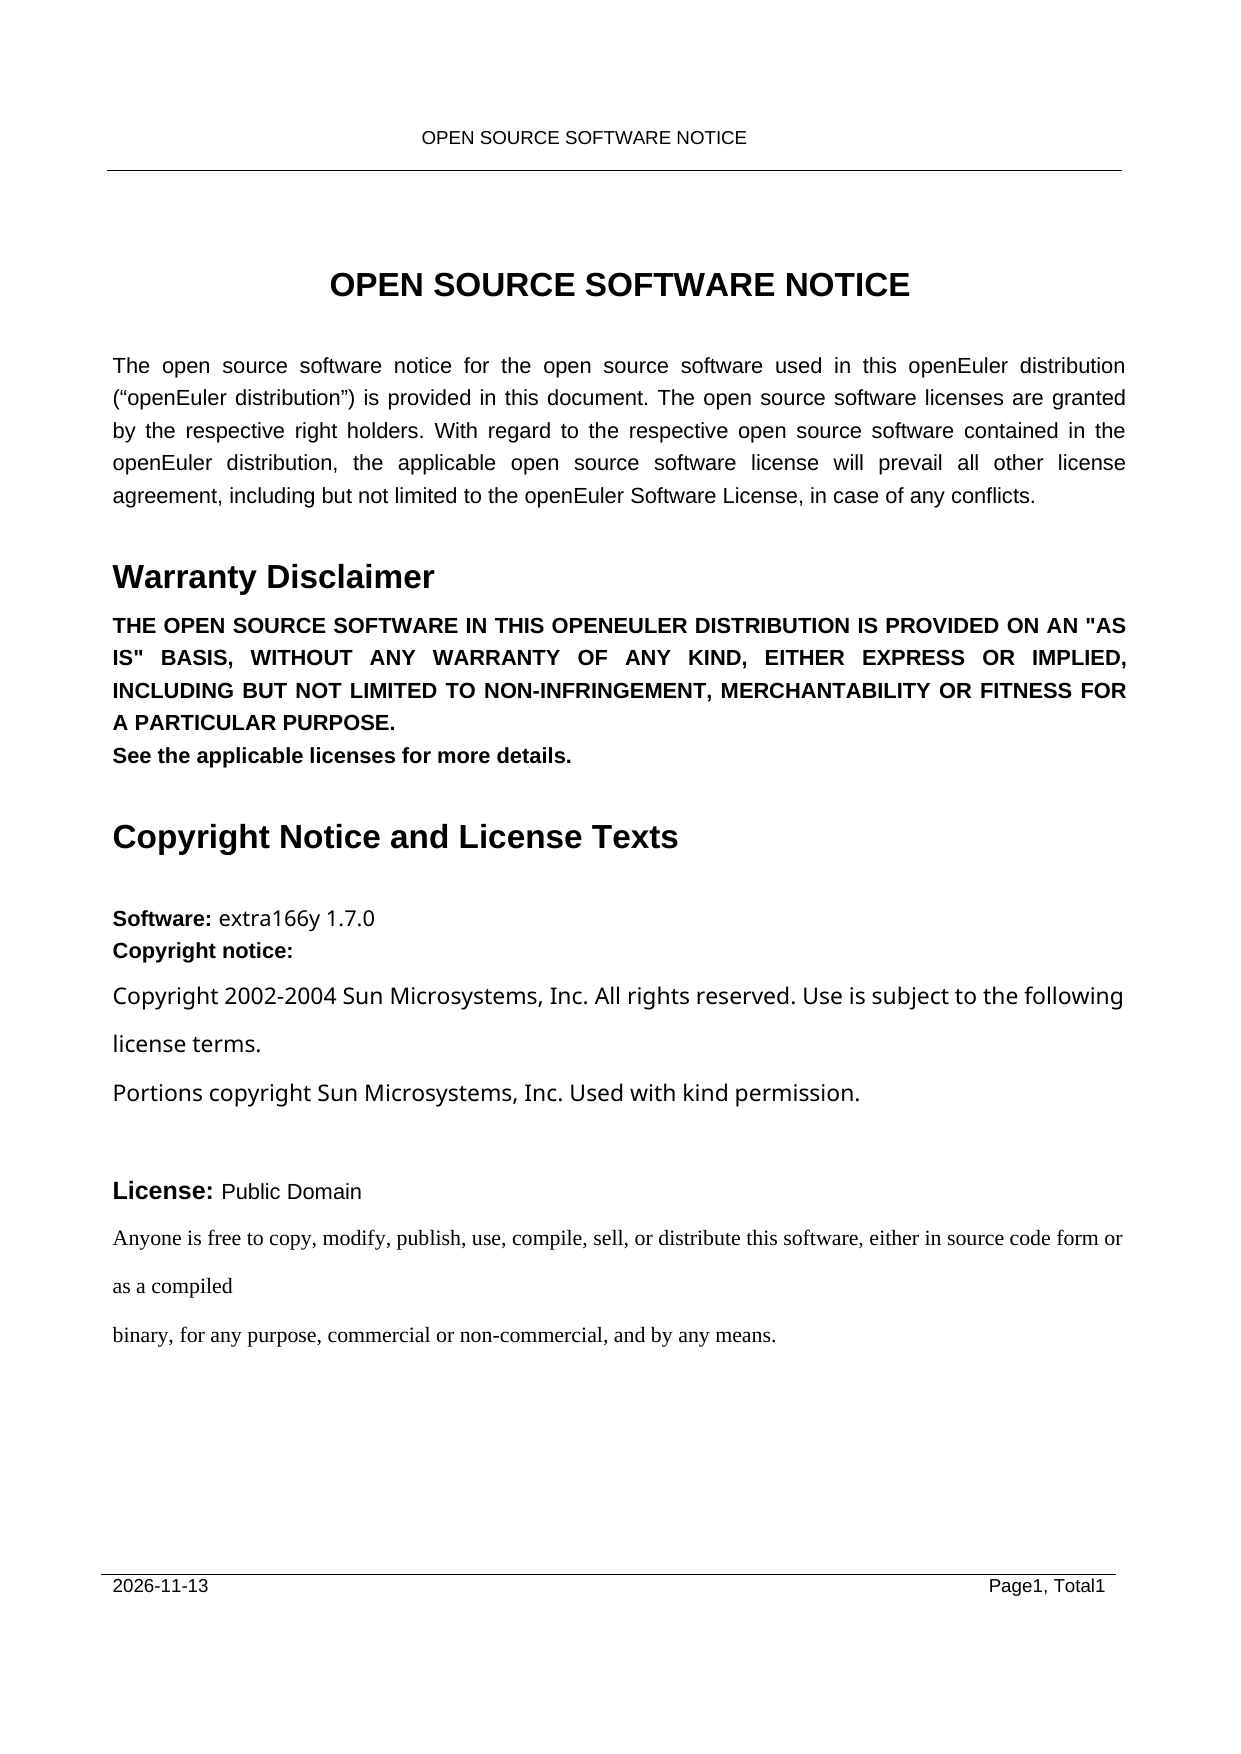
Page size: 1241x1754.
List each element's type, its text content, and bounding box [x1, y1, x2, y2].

text Anyone is free to copy, modify, publish, use, compile, sell, or distribute this software, either in source code form or as a compiled binary, for any purpose, commercial or non-commercial, and by any means. [112, 1221, 1128, 1351]
text Copyright Notice and License Texts [112, 804, 1128, 869]
text License: Public Domain [112, 1174, 1128, 1207]
text The open source software notice for the open source software used in this openEuler distribution (“openEuler distribution”) is provided in this document. The open source software licenses are granted by the respective right holders. With regard to the respective open source software contained in the openEuler distribution, the applicable open source software license will prevail all other license agreement, including but not limited to the openEuler Software License, in case of any conflicts. [112, 349, 1128, 511]
text THE OPEN SOURCE SOFTWARE IN THIS OPENEULER DISTRIBUTION IS PROVIDED ON AN "AS IS" BASIS, WITHOUT ANY WARRANTY OF ANY KIND, EITHER EXPRESS OR IMPLIED, INCLUDING BUT NOT LIMITED TO NON-INFRINGEMENT, MERCHANTABILITY OR FITNESS FOR A PARTICULAR PURPOSE. See the applicable licenses for more details. [112, 609, 1128, 771]
text Warranty Disclaimer [112, 544, 1128, 609]
text Copyright notice: [112, 934, 1128, 966]
text Software: extra166y 1.7.0 [112, 901, 1128, 934]
text Copyright 2002-2004 Sun Microsystems, Inc. All rights reserved. Use is subject to the following license terms. Portions copyright Sun Microsystems, Inc. Used with kind permission. [112, 979, 1128, 1158]
text OPEN SOURCE SOFTWARE NOTICE [112, 251, 1128, 316]
